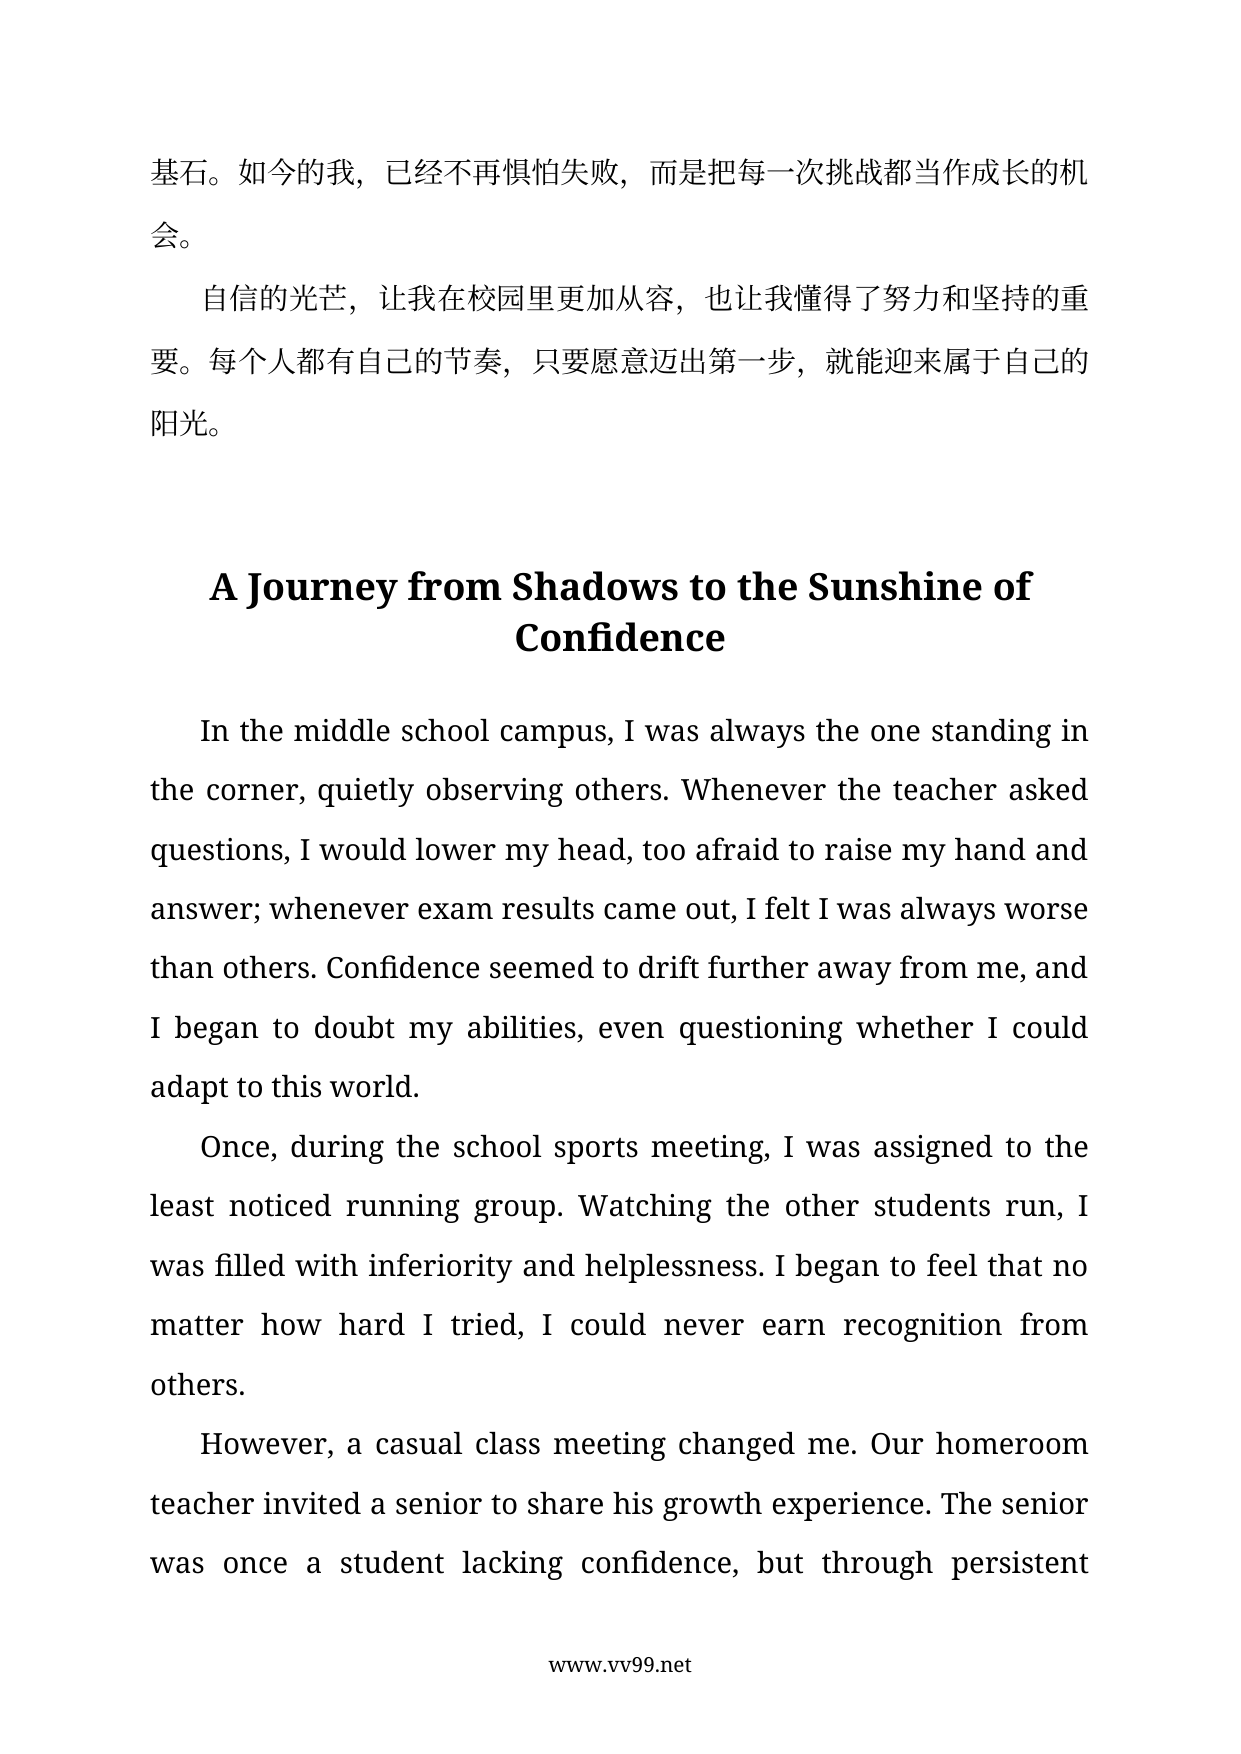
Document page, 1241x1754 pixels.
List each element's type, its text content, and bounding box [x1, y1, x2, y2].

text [150, 1424, 1090, 1582]
text 自信的光芒，让我在校园里更加从容，也让我懂得了努力和坚持的重要。每个人都有自己的节奏，只要愿意迈出第一步，就能迎来属于自己的阳光。 [150, 276, 1090, 443]
text Once, during the school sports meeting, I was assigned to the least noticed running group. Watching the other students run, I was filled with inferiority and helplessness. I began to feel that no matter how hard I tried, I could never earn recognition from others. [150, 1126, 1090, 1404]
text In the middle school campus, I was always the one standing in the corner, quietly observing others. Whenever the teacher asked questions, I would lower my head, too afraid to raise my hand and answer; whenever exam results came out, I felt I was always worse than others. Confidence seemed to drift further away from me, and I began to doubt my abilities, even questioning whether I could adapt to this world. [150, 710, 1090, 1106]
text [150, 150, 1090, 255]
subtitle A Journey from Shadows to the Sunshine of Confidence [150, 560, 1090, 662]
